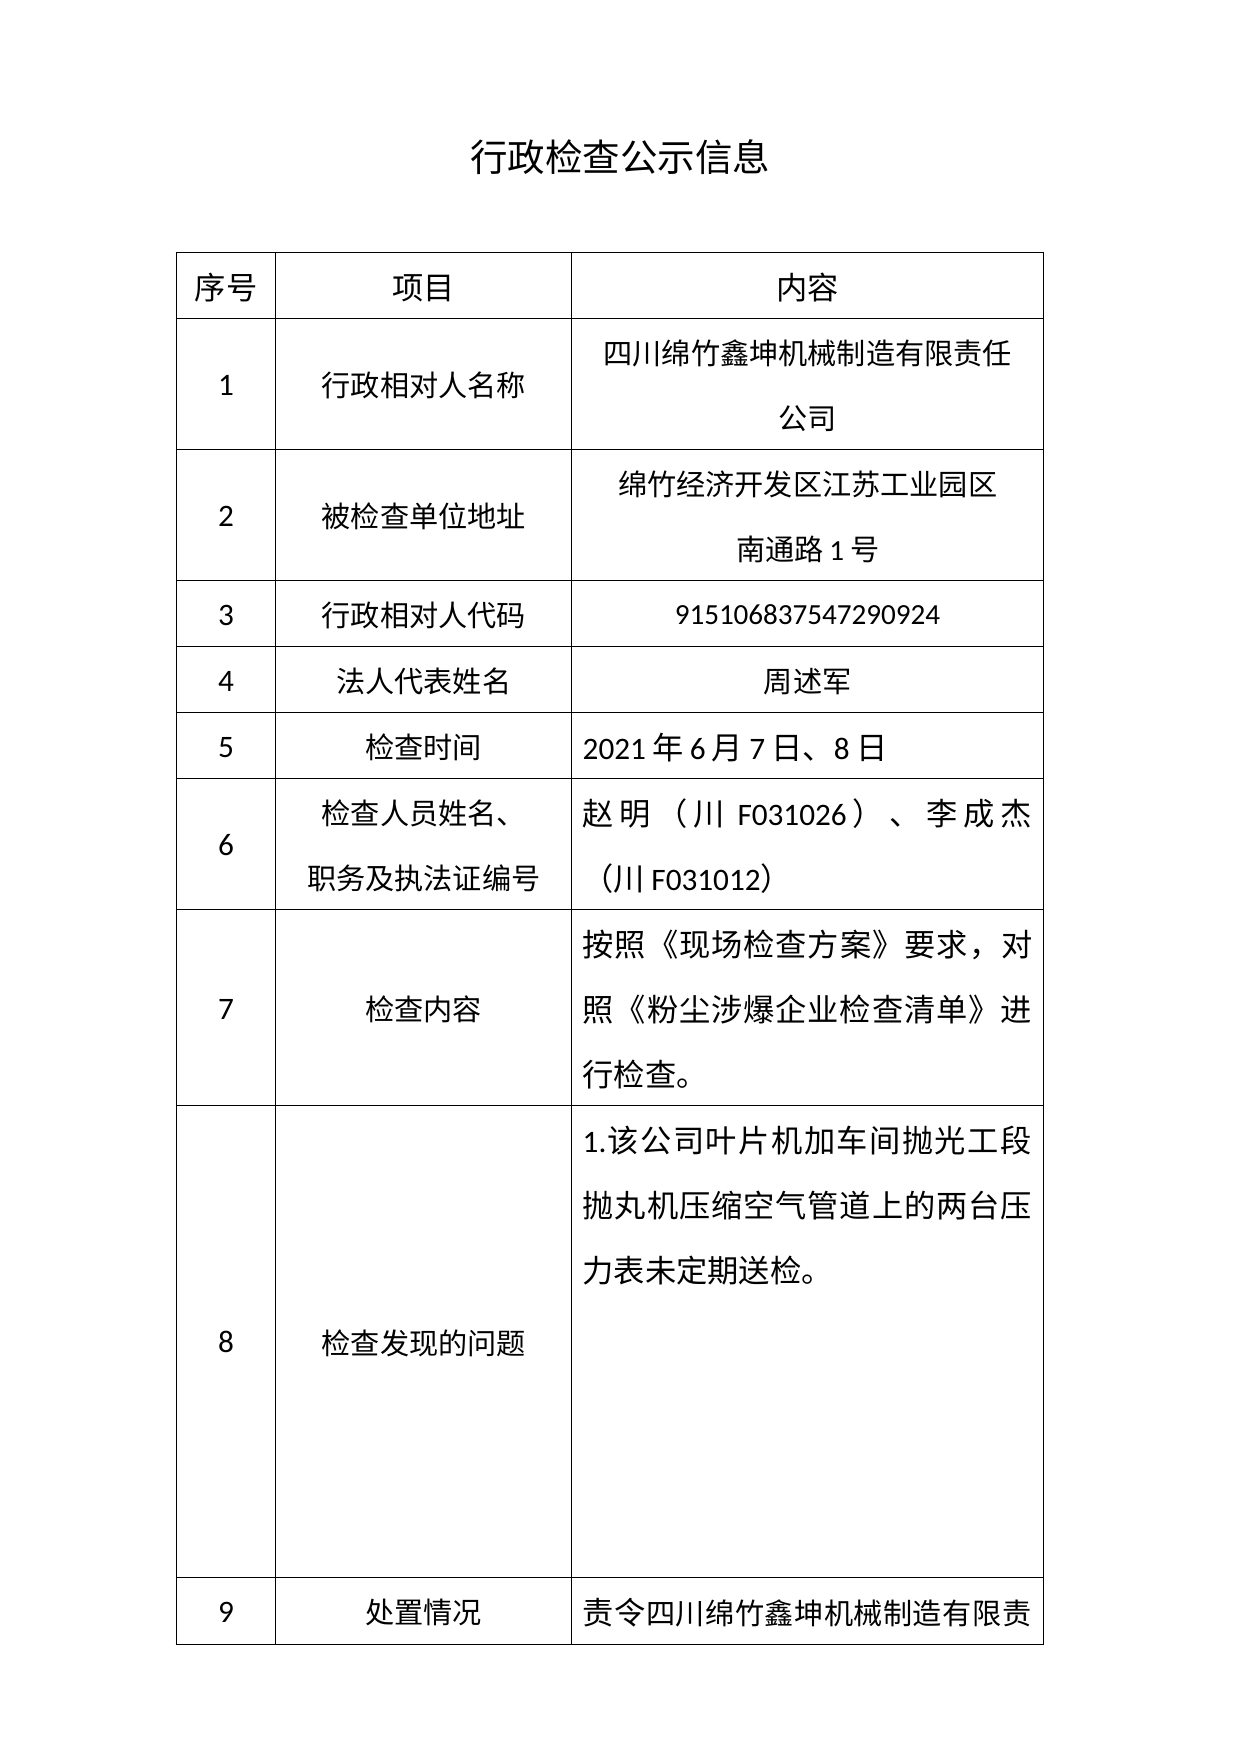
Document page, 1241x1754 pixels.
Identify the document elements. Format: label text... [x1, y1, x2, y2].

table_cell 行政相对人代码 [276, 581, 571, 646]
table_cell 9 [177, 1578, 275, 1644]
table_cell 1 [177, 319, 275, 449]
table_cell 按照《现场检查方案》要求，对照《粉尘涉爆企业检查清单》进行检查。 [572, 910, 1043, 1105]
table_cell 赵明（川F031026）、李成杰（川F031012） [572, 779, 1043, 909]
table_cell 7 [177, 910, 275, 1105]
table_cell 3 [177, 581, 275, 646]
table_cell 处置情况 [276, 1578, 571, 1644]
text 行政检查公示信息 [187, 122, 1053, 187]
table_cell 2 [177, 450, 275, 580]
table_header 序号 [177, 253, 275, 318]
table_cell 法人代表姓名 [276, 647, 571, 712]
table_header 项目 [276, 253, 571, 318]
table_cell 8 [177, 1106, 275, 1577]
table_cell 检查人员姓名、 职务及执法证编号 [276, 779, 571, 909]
table_cell 检查时间 [276, 713, 571, 778]
table_cell 1.该公司叶片机加车间抛光工段抛丸机压缩空气管道上的两台压力表未定期送检。 [572, 1106, 1043, 1577]
table_header 内容 [572, 253, 1043, 318]
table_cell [572, 1578, 1043, 1644]
table_cell 四川绵竹鑫坤机械制造有限责任 公司 [572, 319, 1043, 449]
table_cell 检查内容 [276, 910, 571, 1105]
table_cell 周述军 [572, 647, 1043, 712]
table_cell 行政相对人名称 [276, 319, 571, 449]
table_cell 绵竹经济开发区江苏工业园区 南通路1号 [572, 450, 1043, 580]
table_cell 被检查单位地址 [276, 450, 571, 580]
table_cell 6 [177, 779, 275, 909]
table_cell 4 [177, 647, 275, 712]
table_cell 5 [177, 713, 275, 778]
table_cell 检查发现的问题 [276, 1106, 571, 1577]
table_cell 915106837547290924 [572, 581, 1043, 646]
table_cell 2021年6月7日、8日 [572, 713, 1043, 778]
